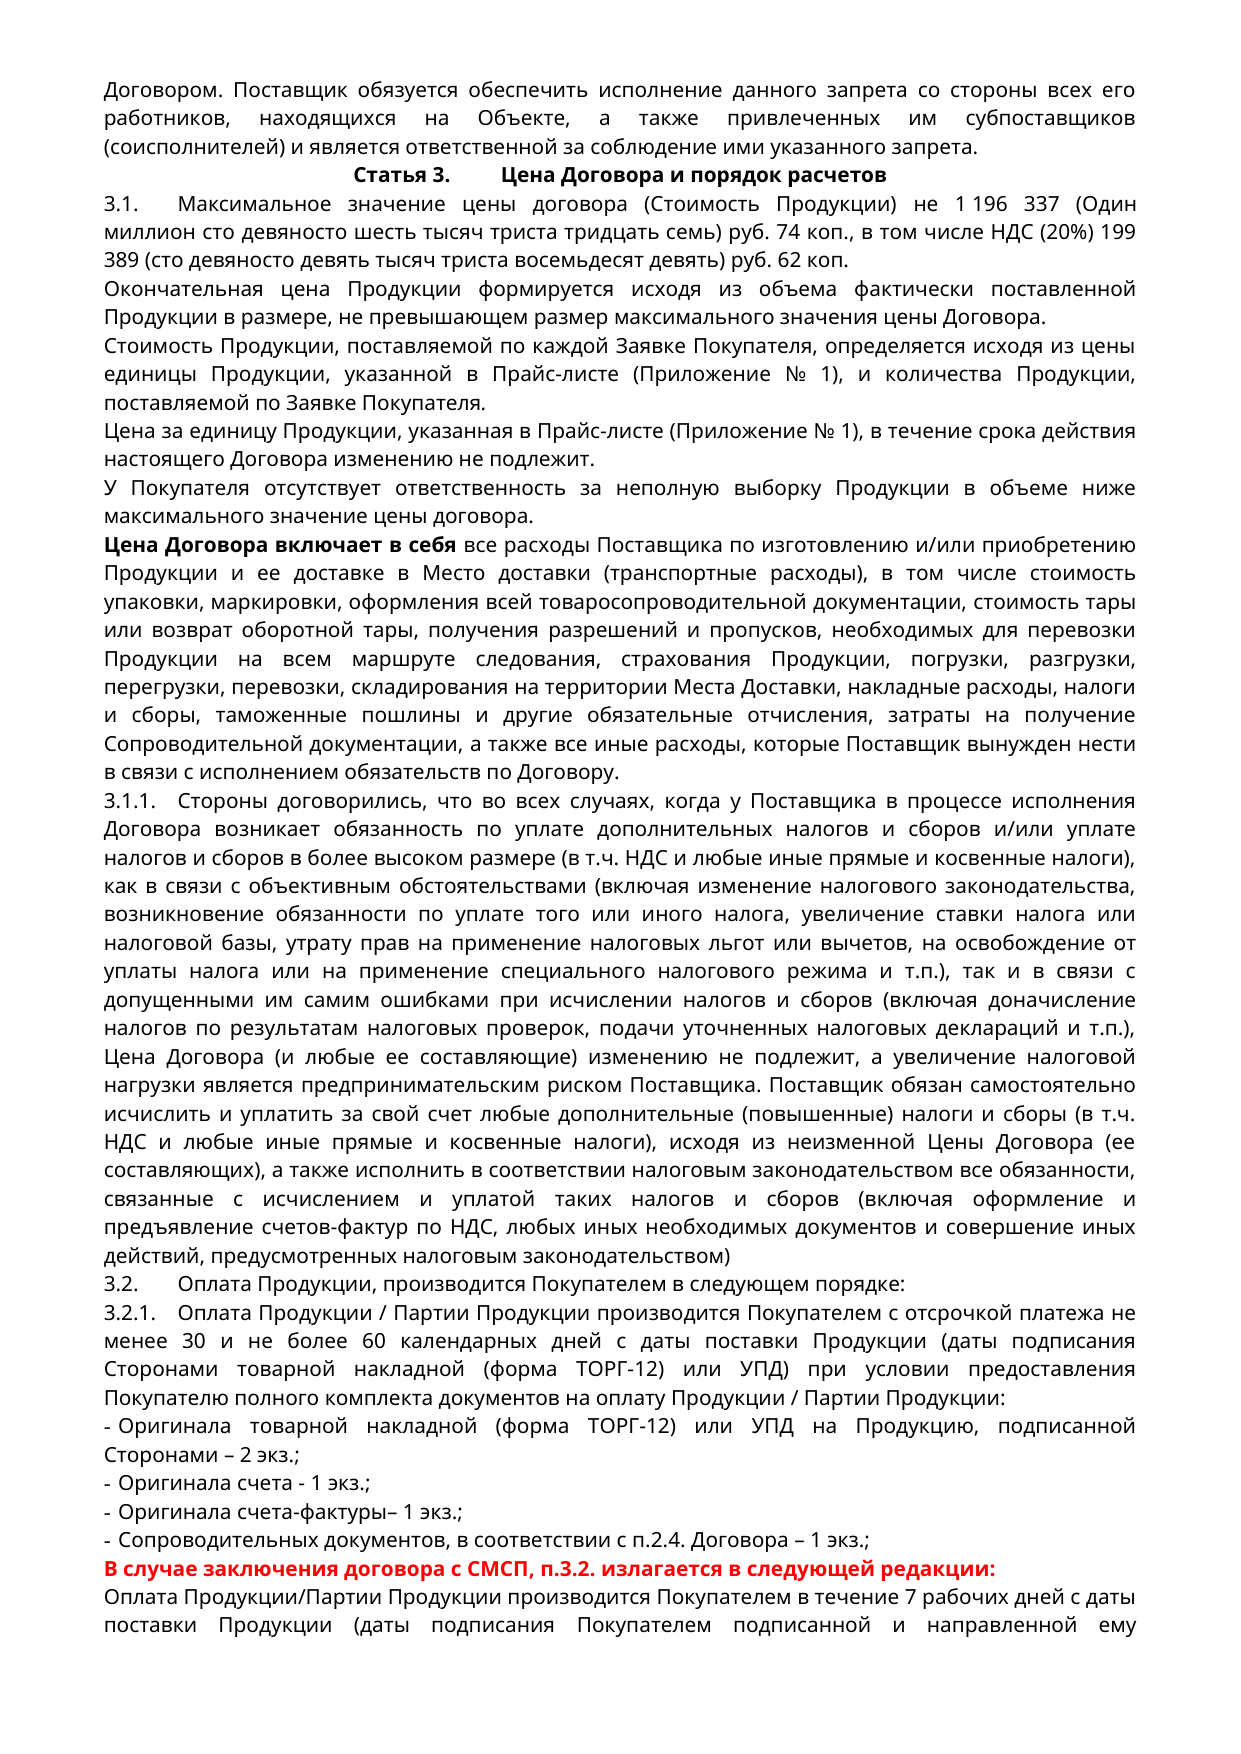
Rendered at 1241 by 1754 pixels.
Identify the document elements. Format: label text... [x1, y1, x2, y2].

list Оплата Продукции / Партии Продукции производится Покупателем с отсрочкой платежа не менее 30 и не более 60 календарных дней с даты поставки Продукции (даты подписания Сторонами товарной накладной (форма ТОРГ-12) или УПД) при условии предоставления Покупателю полного комплекта документов на оплату Продукции / Партии Продукции: [103, 1298, 1137, 1411]
list Оригинала счета - 1 экз.; [103, 1468, 1137, 1497]
text У Покупателя отсутствует ответственность за неполную выборку Продукции в объеме ниже максимального значение цены договора. [103, 473, 1137, 530]
list Окончательная цена Продукции формируется исходя из объема фактически поставленной Продукции в размере, не превышающем размер максимального значения цены Договора. [103, 274, 1137, 331]
list Оплата Продукции, производится Покупателем в следующем порядке: [103, 1269, 1137, 1298]
text В случае заключения договора с СМСП, п.3.2. излагается в следующей редакции: [103, 1554, 1137, 1582]
list Сопроводительных документов, в соответствии с п.2.4. Договора – 1 экз.; [103, 1525, 1137, 1554]
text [103, 1582, 1137, 1639]
list Стороны договорились, что во всех случаях, когда у Поставщика в процессе исполнения Договора возникает обязанность по уплате дополнительных налогов и сборов и/или уплате налогов и сборов в более высоком размере (в т.ч. НДС и любые иные прямые и косвенные налоги), как в связи с объективным обстоятельствами (включая изменение налогового законодательства, возникновение обязанности по уплате того или иного налога, увеличение ставки налога или налоговой базы, утрату прав на применение налоговых льгот или вычетов, на освобождение от уплаты налога или на применение специального налогового режима и т.п.), так и в связи с допущенными им самим ошибками при исчислении налогов и сборов (включая доначисление налогов по результатам налоговых проверок, подачи уточненных налоговых деклараций и т.п.), Цена Договора (и любые ее составляющие) изменению не подлежит, а увеличение налоговой нагрузки является предпринимательским риском Поставщика. Поставщик обязан самостоятельно исчислить и уплатить за свой счет любые дополнительные (повышенные) налоги и сборы (в т.ч. НДС и любые иные прямые и косвенные налоги), исходя из неизменной Цены Договора (ее составляющих), а также исполнить в соответствии налоговым законодательством все обязанности, связанные с исчислением и уплатой таких налогов и сборов (включая оформление и предъявление счетов-фактур по НДС, любых иных необходимых документов и совершение иных действий, предусмотренных налоговым законодательством) [103, 786, 1137, 1269]
list Оригинала счета-фактуры– 1 экз.; [103, 1497, 1137, 1525]
list Оригинала товарной накладной (форма ТОРГ-12) или УПД на Продукцию, подписанной Сторонами – 2 экз.; [103, 1411, 1137, 1468]
list Цена Договора и порядок расчетов [103, 160, 1137, 189]
text Стоимость Продукции, поставляемой по каждой Заявке Покупателя, определяется исходя из цены единицы Продукции, указанной в Прайс-листе (Приложение № 1), и количества Продукции, поставляемой по Заявке Покупателя. [103, 331, 1137, 416]
list Максимальное значение цены договора (Стоимость Продукции) не 1 196 337 (Один миллион сто девяносто шесть тысяч триста тридцать семь) руб. 74 коп., в том числе НДС (20%) 199 389 (сто девяносто девять тысяч триста восемьдесят девять) руб. 62 коп. [103, 189, 1137, 274]
text Цена Договора включает в себя все расходы Поставщика по изготовлению и/или приобретению Продукции и ее доставке в Место доставки (транспортные расходы), в том числе стоимость упаковки, маркировки, оформления всей товаросопроводительной документации, стоимость тары или возврат оборотной тары, получения разрешений и пропусков, необходимых для перевозки Продукции на всем маршруте следования, страхования Продукции, погрузки, разгрузки, перегрузки, перевозки, складирования на территории Места Доставки, накладные расходы, налоги и сборы, таможенные пошлины и другие обязательные отчисления, затраты на получение Сопроводительной документации, а также все иные расходы, которые Поставщик вынужден нести в связи с исполнением обязательств по Договору. [103, 530, 1137, 786]
text Цена за единицу Продукции, указанная в Прайс-листе (Приложение № 1), в течение срока действия настоящего Договора изменению не подлежит. [103, 416, 1137, 473]
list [103, 75, 1137, 160]
